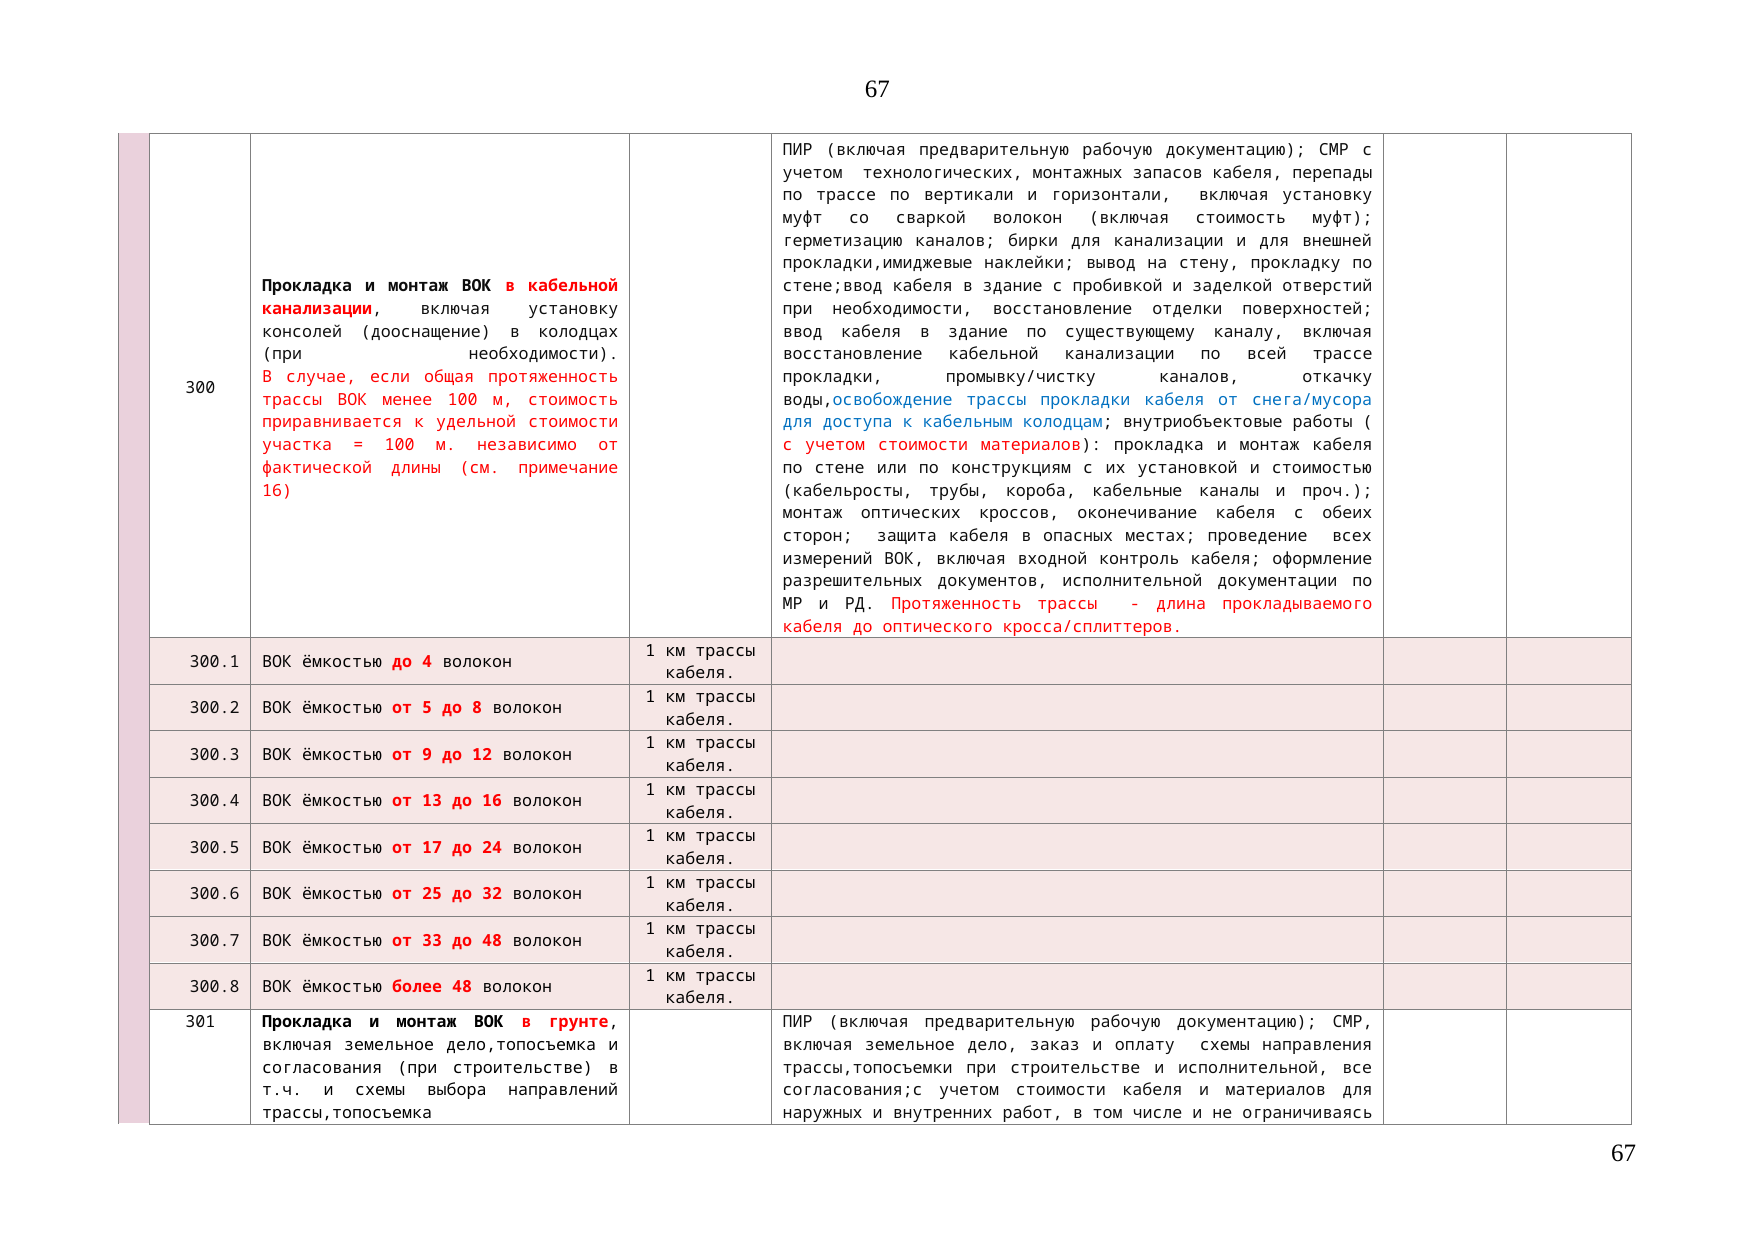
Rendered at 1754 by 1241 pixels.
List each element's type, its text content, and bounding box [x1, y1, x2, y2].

table_cell 300.6 [150, 871, 250, 916]
table_cell [1507, 134, 1631, 637]
table_cell [1384, 824, 1506, 869]
table_cell 300.8 [150, 964, 250, 1009]
table_cell [1507, 778, 1631, 823]
table_cell ВОК ёмкостью от 13 до 16 волокон [251, 778, 629, 823]
table_cell [630, 134, 771, 637]
table_cell 301 [150, 1010, 250, 1123]
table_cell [772, 1010, 1383, 1123]
table_cell 300.3 [150, 731, 250, 777]
table_cell [1507, 964, 1631, 1009]
table_cell 1 км трассы кабеля. [630, 824, 771, 869]
table_cell [772, 824, 1383, 869]
table_cell [772, 731, 1383, 777]
table_cell [772, 917, 1383, 962]
table_cell 1 км трассы кабеля. [630, 871, 771, 916]
table_cell 300.7 [150, 917, 250, 962]
table_cell [1507, 871, 1631, 916]
table_cell ВОК ёмкостью от 25 до 32 волокон [251, 871, 629, 916]
table_cell 300 [150, 134, 250, 637]
table_cell 300.1 [150, 638, 250, 684]
table_cell [630, 1010, 771, 1123]
table_cell [1384, 685, 1506, 730]
table_cell 300.2 [150, 685, 250, 730]
table_cell [1384, 917, 1506, 962]
table_cell [1507, 1010, 1631, 1123]
table_cell [772, 871, 1383, 916]
table_cell [1507, 917, 1631, 962]
table_cell 300.5 [150, 824, 250, 869]
table_cell Прокладка и монтаж ВОК в кабельной канализации, включая установку консолей (дооснащение) в колодцах (при необходимости). В случае, если общая протяженность трассы ВОК менее 100 м, стоимость приравнивается к удельной стоимости участка = 100 м. независимо от фактической длины (см. примечание 16) [251, 134, 629, 637]
table_cell 300.4 [150, 778, 250, 823]
table_cell ВОК ёмкостью от 17 до 24 волокон [251, 824, 629, 869]
table_cell [772, 964, 1383, 1009]
table_cell 1 км трассы кабеля. [630, 638, 771, 684]
table_cell [1507, 824, 1631, 869]
table_cell ВОК ёмкостью от 9 до 12 волокон [251, 731, 629, 777]
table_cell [251, 1010, 629, 1123]
table_cell ВОК ёмкостью до 4 волокон [251, 638, 629, 684]
table_cell [1507, 638, 1631, 684]
table_cell [1384, 778, 1506, 823]
table_cell [772, 638, 1383, 684]
table_cell [1507, 685, 1631, 730]
table_cell ВОК ёмкостью более 48 волокон [251, 964, 629, 1009]
table_cell 1 км трассы кабеля. [630, 685, 771, 730]
table_cell [1384, 134, 1506, 637]
table_cell 1 км трассы кабеля. [630, 778, 771, 823]
table_cell 1 км трассы кабеля. [630, 731, 771, 777]
table_cell 1 км трассы кабеля. [630, 964, 771, 1009]
table_cell [119, 133, 149, 1123]
table_cell [1507, 731, 1631, 777]
table_cell [772, 778, 1383, 823]
table_cell ПИР (включая предварительную рабочую документацию); СМР с учетом технологических, монтажных запасов кабеля, перепады по трассе по вертикали и горизонтали, включая установку муфт со сваркой волокон (включая стоимость муфт); герметизацию каналов; бирки для канализации и для внешней прокладки,имиджевые наклейки; вывод на стену, прокладку по стене;ввод кабеля в здание с пробивкой и заделкой отверстий при необходимости, восстановление отделки поверхностей; ввод кабеля в здание по существующему каналу, включая восстановление кабельной канализации по всей трассе прокладки, промывку/чистку каналов, откачку воды,освобождение трассы прокладки кабеля от снега/мусора для доступа к кабельным колодцам; внутриобъектовые работы ( с учетом стоимости материалов): прокладка и монтаж кабеля по стене или по конструкциям с их установкой и стоимостью (кабельросты, трубы, короба, кабельные каналы и проч.); монтаж оптических кроссов, оконечивание кабеля с обеих сторон; защита кабеля в опасных местах; проведение всех измерений ВОК, включая входной контроль кабеля; оформление разрешительных документов, исполнительной документации по МР и РД. Протяженность трассы - длина прокладываемого кабеля до оптического кросса/сплиттеров. [772, 134, 1383, 637]
table_cell 1 км трассы кабеля. [630, 917, 771, 962]
table_cell [1384, 964, 1506, 1009]
table_cell [772, 685, 1383, 730]
table_cell [1384, 731, 1506, 777]
table_cell [1384, 638, 1506, 684]
table_cell [1384, 1010, 1506, 1123]
table_cell [1384, 871, 1506, 916]
table_cell ВОК ёмкостью от 33 до 48 волокон [251, 917, 629, 962]
table_cell ВОК ёмкостью от 5 до 8 волокон [251, 685, 629, 730]
